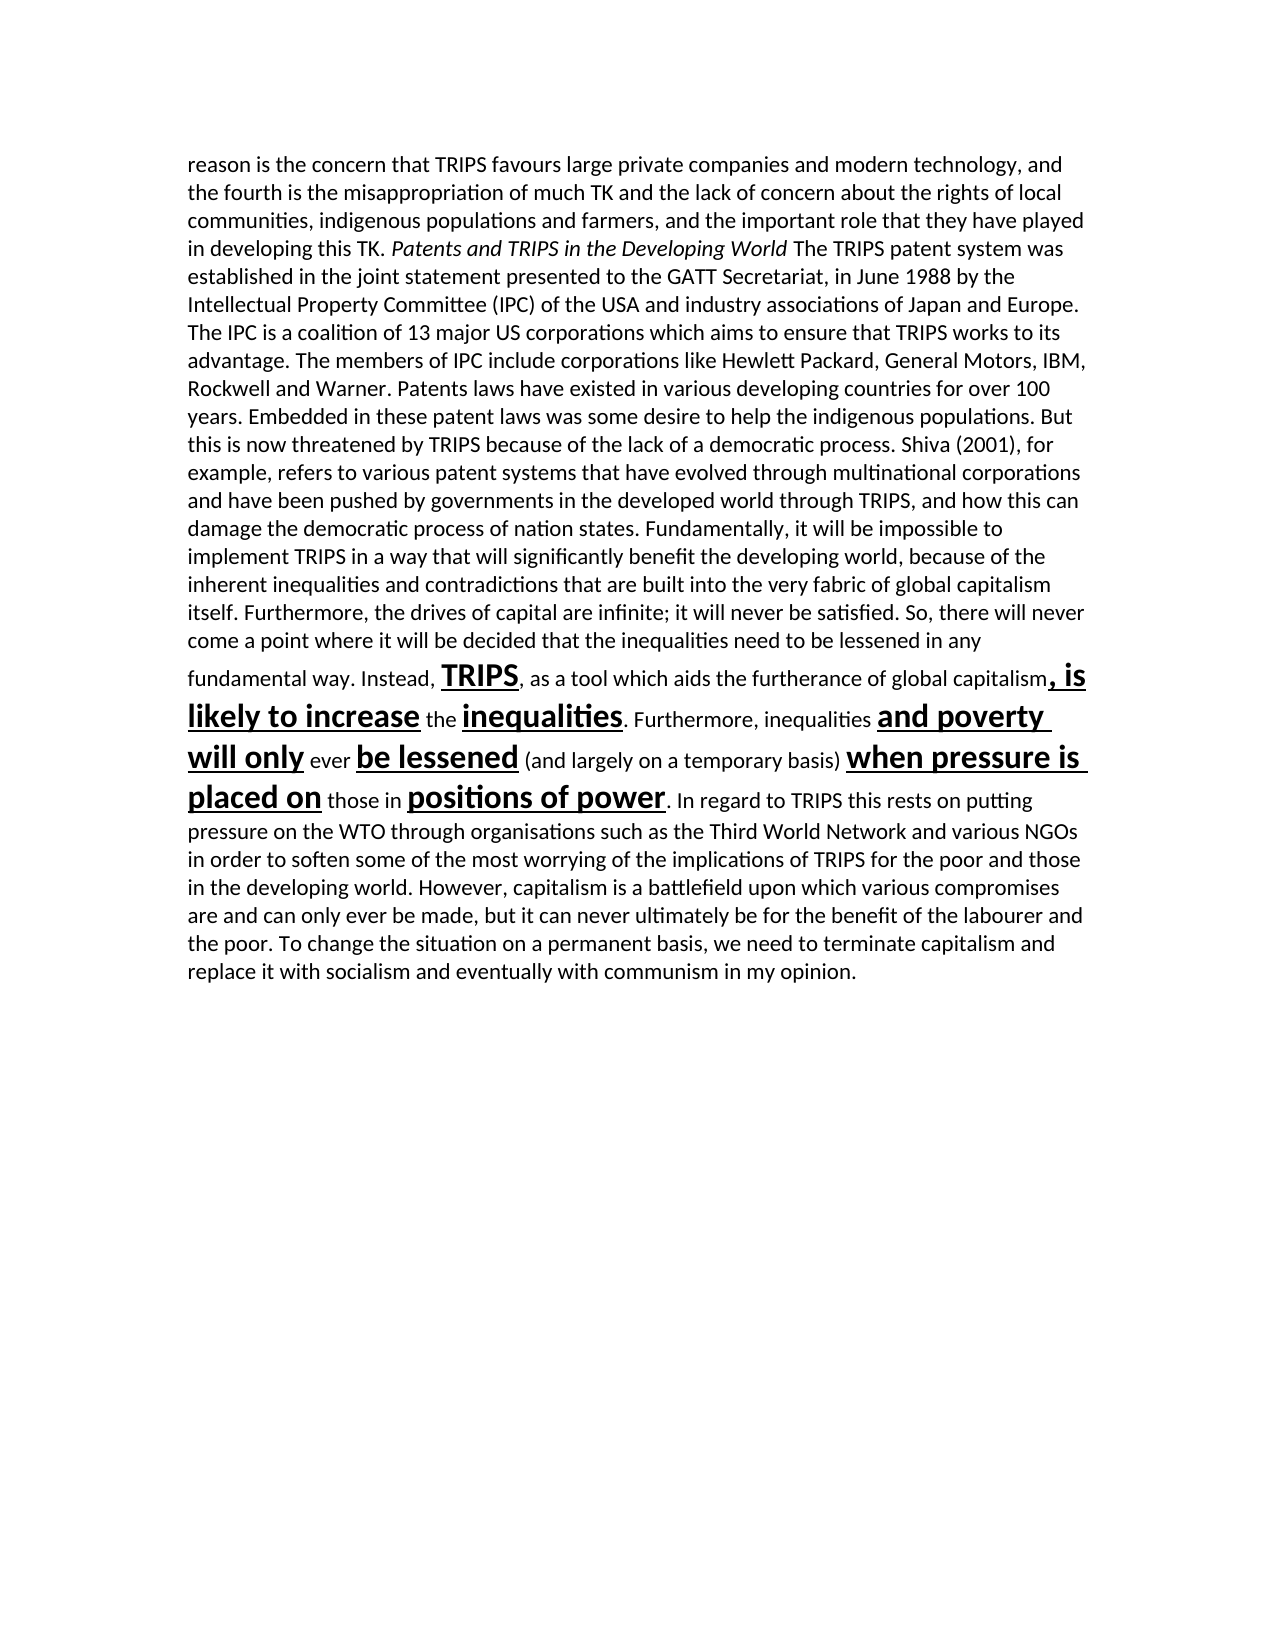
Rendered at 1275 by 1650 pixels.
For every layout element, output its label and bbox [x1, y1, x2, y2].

text [187, 150, 1087, 985]
